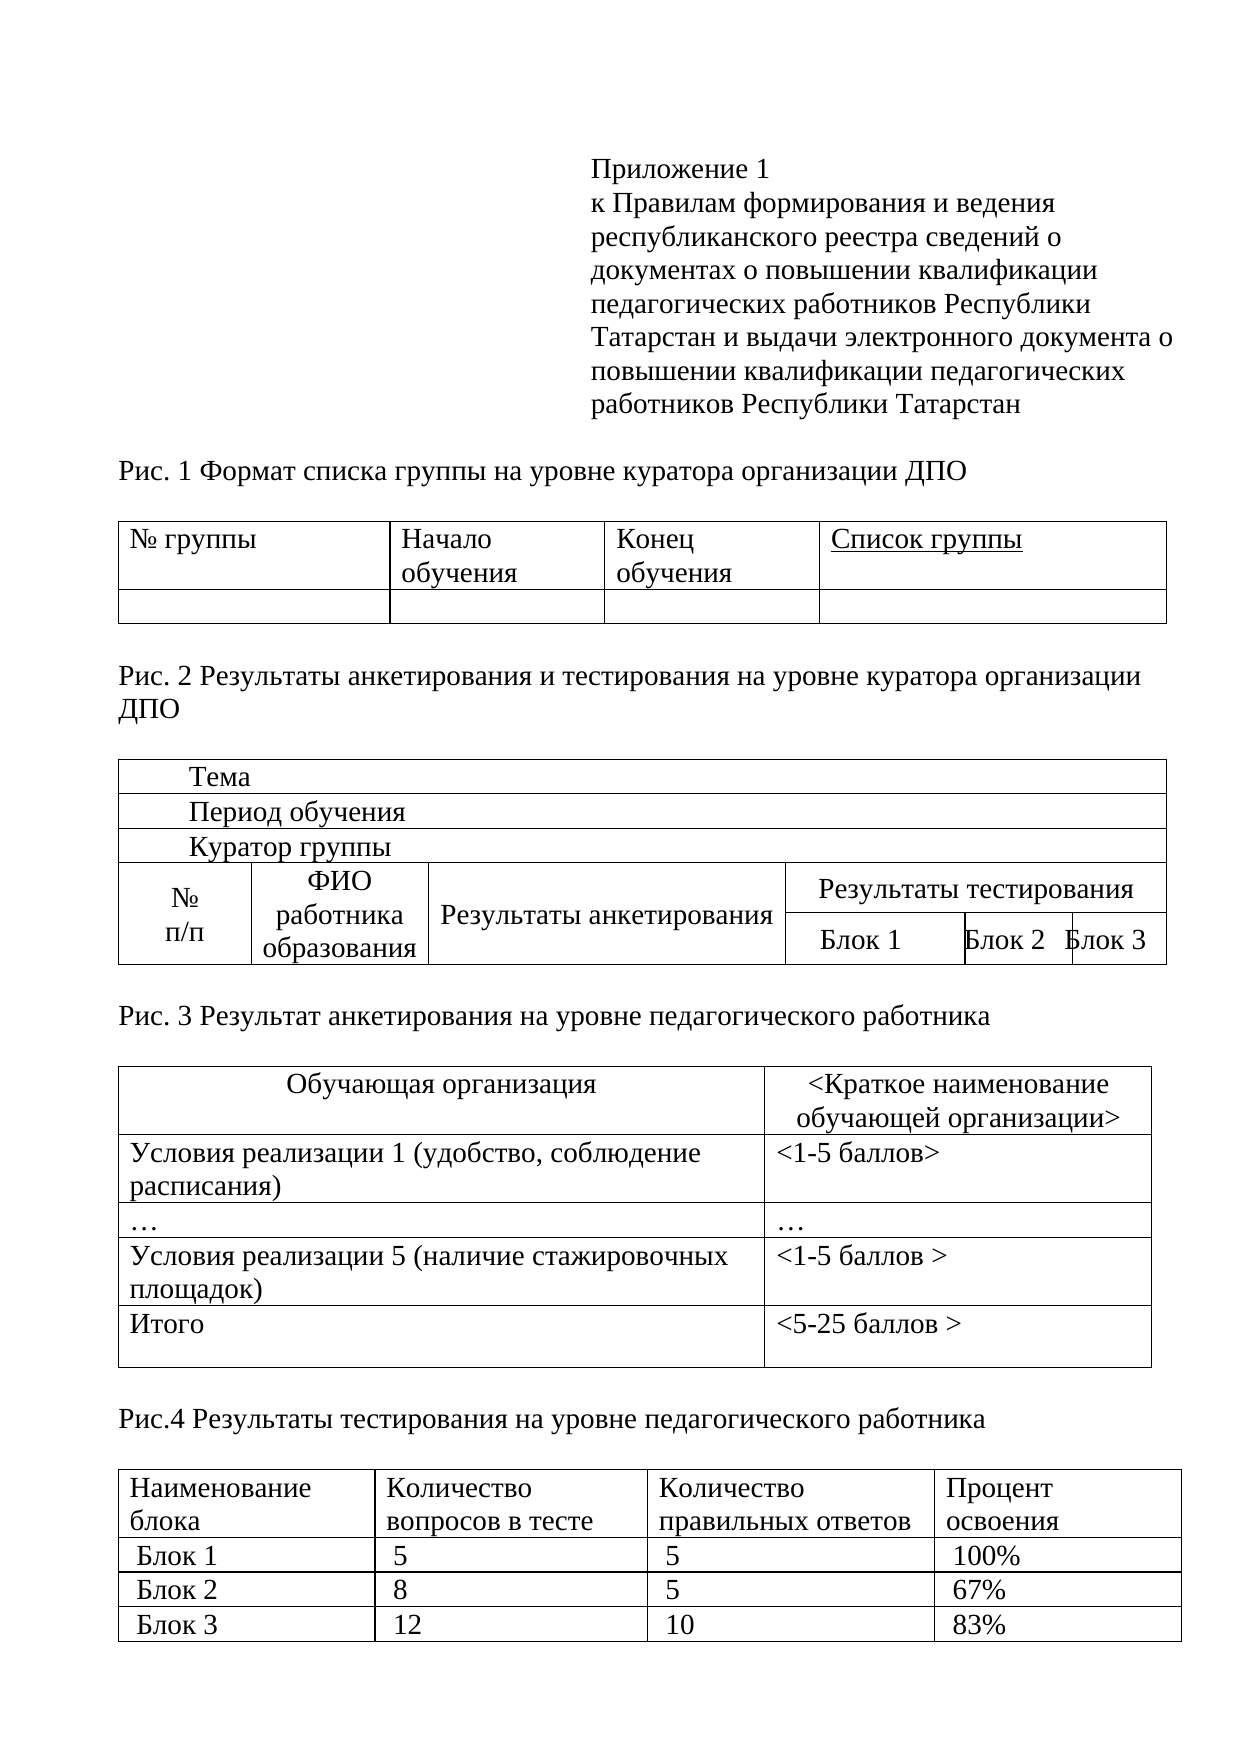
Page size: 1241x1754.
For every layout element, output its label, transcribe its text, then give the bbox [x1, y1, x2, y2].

table_header Наименование блока [119, 1470, 374, 1537]
table_cell [391, 590, 604, 623]
table_cell 12 [376, 1607, 647, 1641]
text Рис.4 Результаты тестирования на уровне педагогического работника [118, 1402, 1181, 1435]
table_cell 67% [935, 1573, 1181, 1606]
table_cell 8 [376, 1573, 647, 1606]
table_header Начало обучения [391, 522, 604, 589]
table_header Тема [119, 760, 1166, 793]
table_cell Блок 3 [1073, 913, 1166, 964]
table_cell 100% [935, 1538, 1181, 1571]
table_cell Период обучения [119, 794, 1166, 828]
table_cell Итого [119, 1306, 764, 1367]
table_cell [605, 590, 819, 623]
text Рис. 1 Формат списка группы на уровне куратора организации ДПО [118, 453, 1181, 487]
table_header № группы [119, 522, 389, 589]
table_cell Блок 1 [786, 913, 964, 964]
table_header Конец обучения [605, 522, 819, 589]
table_cell [119, 590, 389, 623]
table_cell Блок 3 [119, 1607, 374, 1641]
table_header Количество правильных ответов [648, 1470, 934, 1537]
table_cell Куратор группы [119, 829, 1166, 862]
table_header Обучающая организация [119, 1067, 764, 1134]
table_cell Условия реализации 5 (наличие стажировочных площадок) [119, 1238, 764, 1305]
table_cell Блок 1 [119, 1538, 374, 1571]
table_cell Блок 2 [966, 913, 1072, 964]
table_header <Краткое наименование обучающей организации> [765, 1067, 1151, 1134]
table_cell Результаты тестирования [786, 863, 1166, 912]
title к Правилам формирования и ведения республиканского реестра сведений о документах о повышении квалификации педагогических работников Республики Татарстан и выдачи электронного документа о повышении квалификации педагогических работников Республики Татарстан [591, 185, 1181, 420]
table_cell Блок 2 [119, 1573, 374, 1606]
list Рис. 3 Результат анкетирования на уровне педагогического работника [118, 998, 1181, 1032]
table_cell Результаты анкетирования [429, 863, 785, 964]
table_cell 5 [376, 1538, 647, 1571]
table_header Количество вопросов в тесте [376, 1470, 647, 1537]
table_cell … [119, 1203, 764, 1237]
table_cell Условия реализации 1 (удобство, соблюдение расписания) [119, 1135, 764, 1202]
table_cell 83% [935, 1607, 1181, 1641]
table_cell № п/п [119, 863, 251, 964]
table_cell 5 [648, 1538, 934, 1571]
table_header Процент освоения [935, 1470, 1181, 1537]
list Рис. 2 Результаты анкетирования и тестирования на уровне куратора организации ДПО [118, 658, 1181, 725]
table_cell [820, 590, 1166, 623]
table_cell ФИО работника образования [252, 863, 428, 964]
table_cell … [765, 1203, 1151, 1237]
table_header Список группы [820, 522, 1166, 589]
table_cell <5-25 баллов > [765, 1306, 1151, 1367]
table_cell 5 [648, 1573, 934, 1606]
table_cell <1-5 баллов> [765, 1135, 1151, 1202]
table_cell 10 [648, 1607, 934, 1641]
table_cell <1-5 баллов > [765, 1238, 1151, 1305]
title Приложение 1 [591, 152, 1181, 185]
